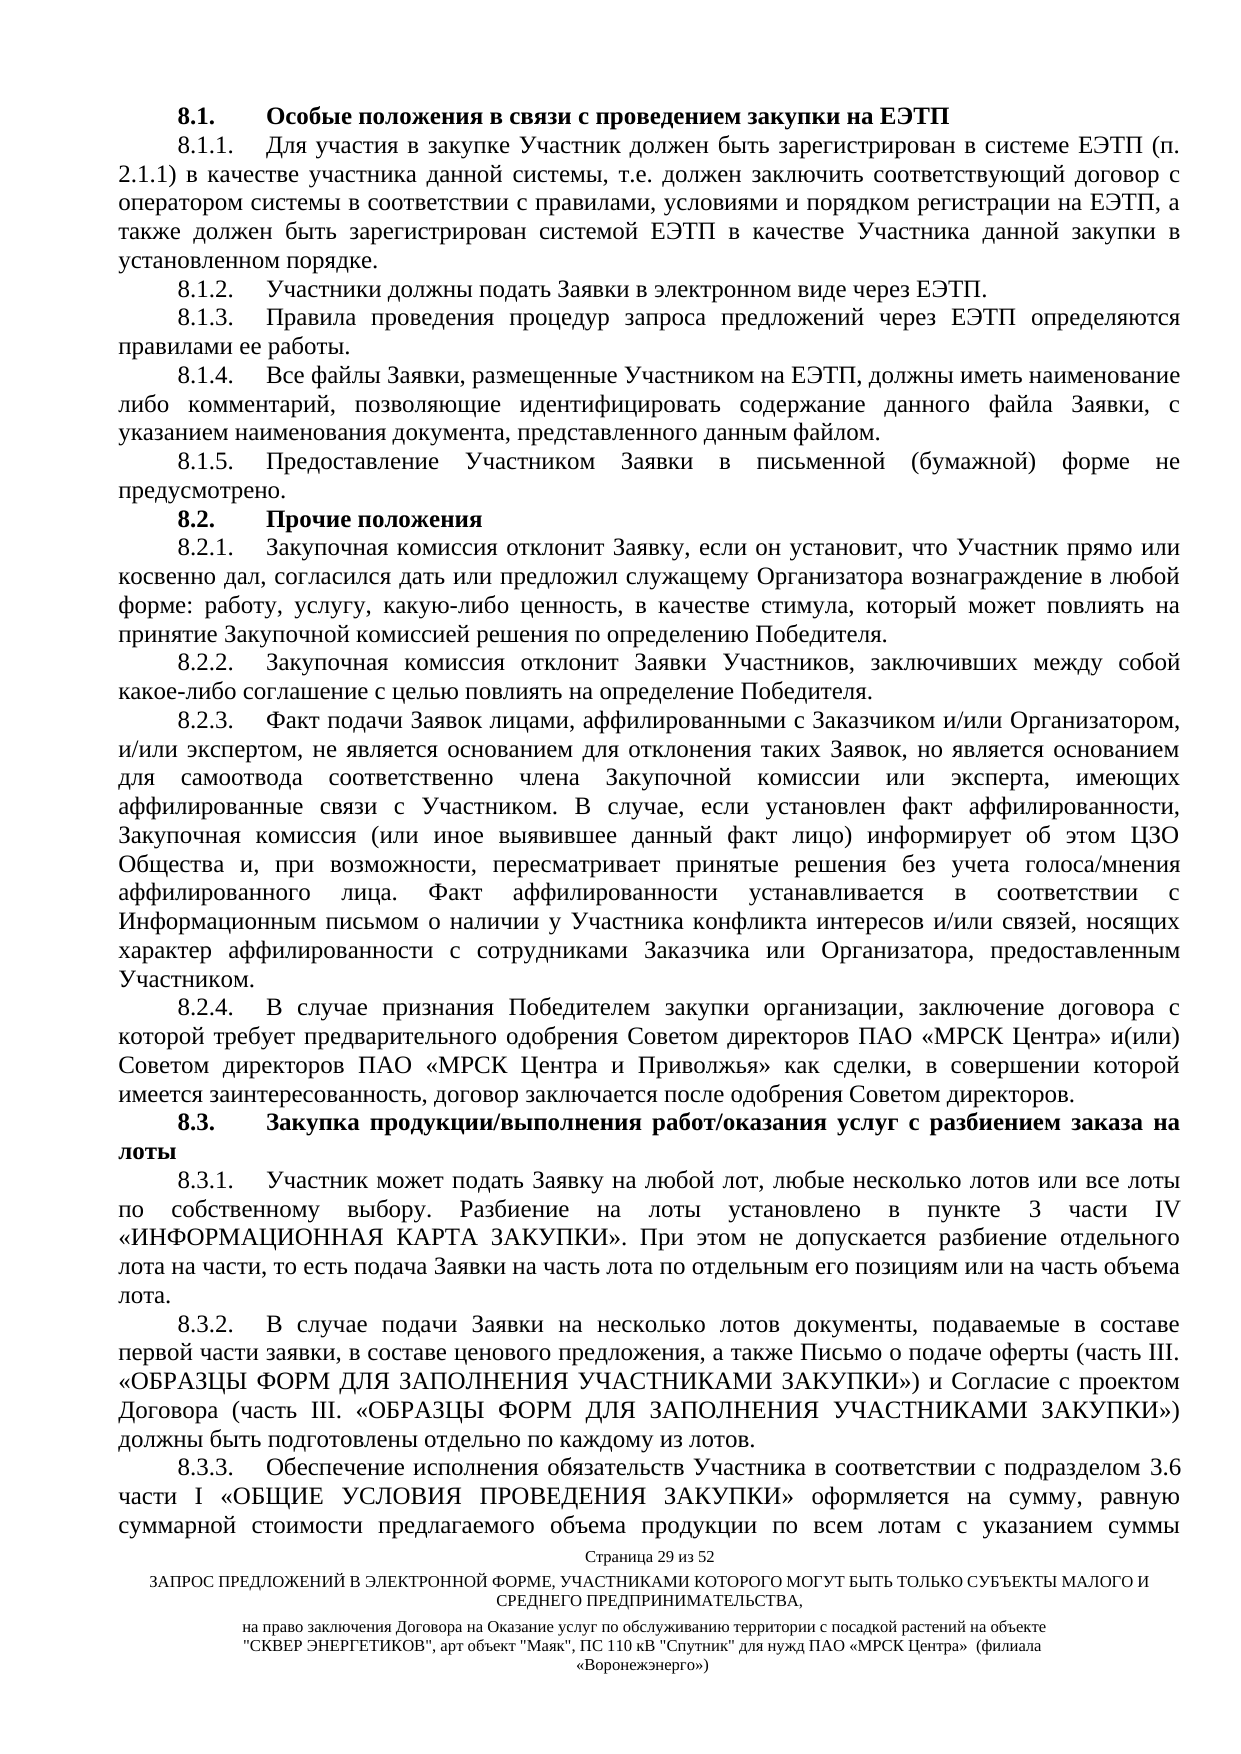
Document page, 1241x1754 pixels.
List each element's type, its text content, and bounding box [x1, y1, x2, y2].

subtitle Предоставление Участником Заявки в письменной (бумажной) форме не предусмотрено. [118, 446, 1181, 504]
subtitle Закупочная комиссия отклонит Заявку, если он установит, что Участник прямо или косвенно дал, согласился дать или предложил служащему Организатора вознаграждение в любой форме: работу, услугу, какую-либо ценность, в качестве стимула, который может повлиять на принятие Закупочной комиссией решения по определению Победителя. [118, 532, 1181, 647]
subtitle Закупочная комиссия отклонит Заявки Участников, заключивших между собой какое-либо соглашение с целью повлиять на определение Победителя. [118, 647, 1181, 705]
subtitle Особые положения в связи с проведением закупки на ЕЭТП [118, 101, 1181, 130]
subtitle Правила проведения процедур запроса предложений через ЕЭТП определяются правилами ее работы. [118, 302, 1181, 360]
subtitle Прочие положения [118, 504, 1181, 532]
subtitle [118, 1452, 1181, 1539]
subtitle Участники должны подать Заявки в электронном виде через ЕЭТП. [118, 274, 1181, 302]
subtitle Закупка продукции/выполнения работ/оказания услуг с разбиением заказа на лоты [118, 1107, 1181, 1165]
subtitle Все файлы Заявки, размещенные Участником на ЕЭТП, должны иметь наименование либо комментарий, позволяющие идентифицировать содержание данного файла Заявки, с указанием наименования документа, представленного данным файлом. [118, 360, 1181, 446]
subtitle Факт подачи Заявок лицами, аффилированными с Заказчиком и/или Организатором, и/или экспертом, не является основанием для отклонения таких Заявок, но является основанием для самоотвода соответственно члена Закупочной комиссии или эксперта, имеющих аффилированные связи с Участником. В случае, если установлен факт аффилированности, Закупочная комиссия (или иное выявившее данный факт лицо) информирует об этом ЦЗО Общества и, при возможности, пересматривает принятые решения без учета голоса/мнения аффилированного лица. Факт аффилированности устанавливается в соответствии с Информационным письмом о наличии у Участника конфликта интересов и/или связей, носящих характер аффилированности с сотрудниками Заказчика или Организатора, предоставленным Участником. [118, 705, 1181, 992]
subtitle В случае подачи Заявки на несколько лотов документы, подаваемые в составе первой части заявки, в составе ценового предложения, а также Письмо о подаче оферты (часть III. «ОБРАЗЦЫ ФОРМ ДЛЯ ЗАПОЛНЕНИЯ УЧАСТНИКАМИ ЗАКУПКИ») и Согласие с проектом Договора (часть III. «ОБРАЗЦЫ ФОРМ ДЛЯ ЗАПОЛНЕНИЯ УЧАСТНИКАМИ ЗАКУПКИ») должны быть подготовлены отдельно по каждому из лотов. [118, 1309, 1181, 1452]
subtitle Участник может подать Заявку на любой лот, любые несколько лотов или все лоты по собственному выбору. Разбиение на лоты установлено в пункте 3 части IV «ИНФОРМАЦИОННАЯ КАРТА ЗАКУПКИ». При этом не допускается разбиение отдельного лота на части, то есть подача Заявки на часть лота по отдельным его позициям или на часть объема лота. [118, 1165, 1181, 1309]
subtitle В случае признания Победителем закупки организации, заключение договора с которой требует предварительного одобрения Советом директоров ПАО «МРСК Центра» и(или) Советом директоров ПАО «МРСК Центра и Приволжья» как сделки, в совершении которой имеется заинтересованность, договор заключается после одобрения Советом директоров. [118, 992, 1181, 1107]
subtitle Для участия в закупке Участник должен быть зарегистрирован в системе ЕЭТП (п. 2.1.1) в качестве участника данной системы, т.е. должен заключить соответствующий договор с оператором системы в соответствии с правилами, условиями и порядком регистрации на ЕЭТП, а также должен быть зарегистрирован системой ЕЭТП в качестве Участника данной закупки в установленном порядке. [118, 130, 1181, 274]
